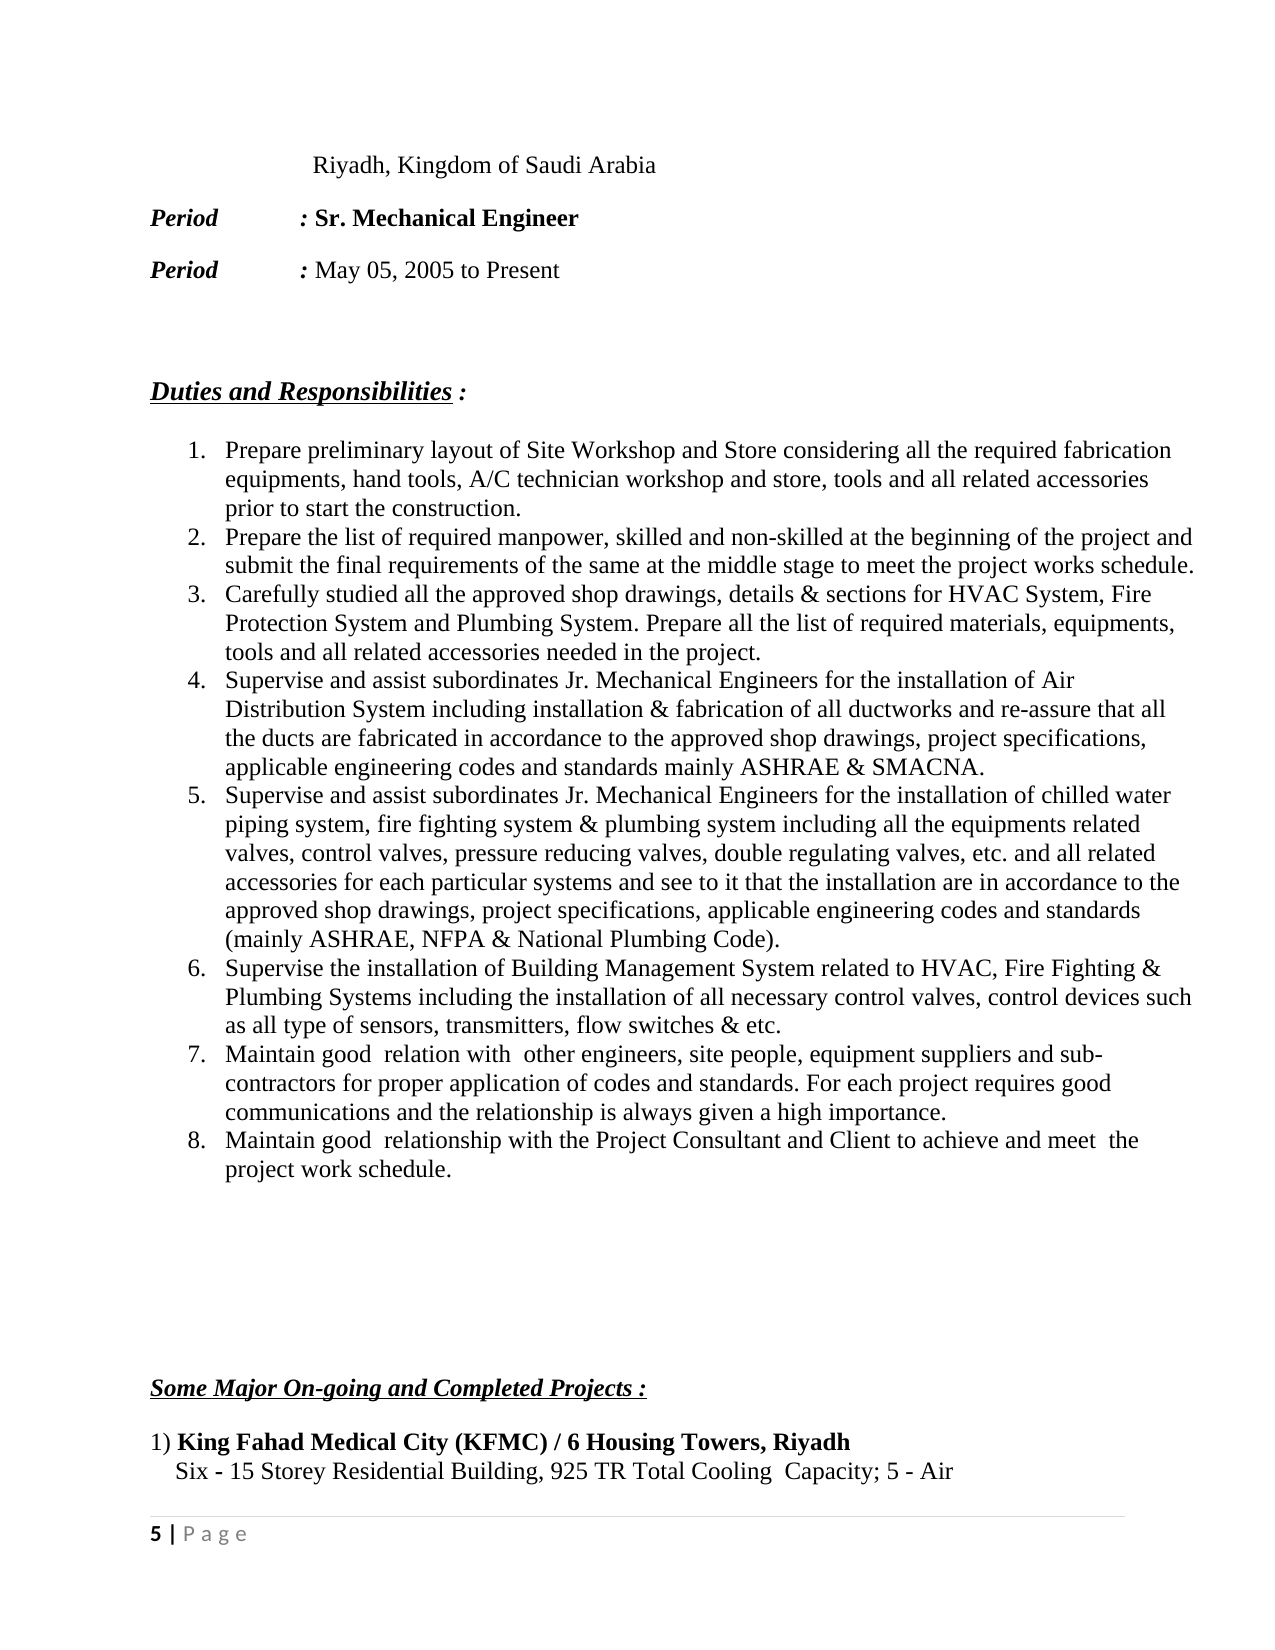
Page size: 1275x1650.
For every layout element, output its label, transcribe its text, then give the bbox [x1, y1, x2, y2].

text Some Major On-going and Completed Projects : [150, 1373, 1125, 1402]
list Supervise the installation of Building Management System related to HVAC, Fire Fighting & Plumbing Systems including the installation of all necessary control valves, control devices such as all type of sensors, transmitters, flow switches & etc. [187, 953, 1200, 1039]
text Six - 15 Storey Residential Building, 925 TR Total Cooling Capacity; 5 - Air [150, 1456, 1125, 1484]
text Riyadh, Kingdom of Saudi Arabia [150, 150, 1125, 179]
text Duties and Responsibilities : [150, 375, 1125, 407]
text 1) King Fahad Medical City (KFMC) / 6 Housing Towers, Riyadh [150, 1427, 1125, 1456]
list Prepare the list of required manpower, skilled and non-skilled at the beginning of the project and submit the final requirements of the same at the middle stage to meet the project works schedule. [187, 522, 1200, 579]
list Carefully studied all the approved shop drawings, details & sections for HVAC System, Fire Protection System and Plumbing System. Prepare all the list of required materials, equipments, tools and all related accessories needed in the project. [187, 579, 1200, 665]
list Supervise and assist subordinates Jr. Mechanical Engineers for the installation of chilled water piping system, fire fighting system & plumbing system including all the equipments related valves, control valves, pressure reducing valves, double regulating valves, etc. and all related accessories for each particular systems and see to it that the installation are in accordance to the approved shop drawings, project specifications, applicable engineering codes and standards (mainly ASHRAE, NFPA & National Plumbing Code). [187, 780, 1200, 953]
list Maintain good relationship with the Project Consultant and Client to achieve and meet the project work schedule. [187, 1125, 1200, 1183]
list Prepare preliminary layout of Site Workshop and Store considering all the required fabrication equipments, hand tools, A/C technician workshop and store, tools and all related accessories prior to start the construction. [187, 435, 1200, 522]
text Period : May 05, 2005 to Present [150, 256, 1125, 284]
list Supervise and assist subordinates Jr. Mechanical Engineers for the installation of Air Distribution System including installation & fabrication of all ductworks and re-assure that all the ducts are fabricated in accordance to the approved shop drawings, project specifications, applicable engineering codes and standards mainly ASHRAE & SMACNA. [187, 665, 1200, 780]
list Maintain good relation with other engineers, site people, equipment suppliers and sub-contractors for proper application of codes and standards. For each project requires good communications and the relationship is always given a high importance. [187, 1039, 1200, 1125]
text Period : Sr. Mechanical Engineer [150, 203, 1125, 232]
